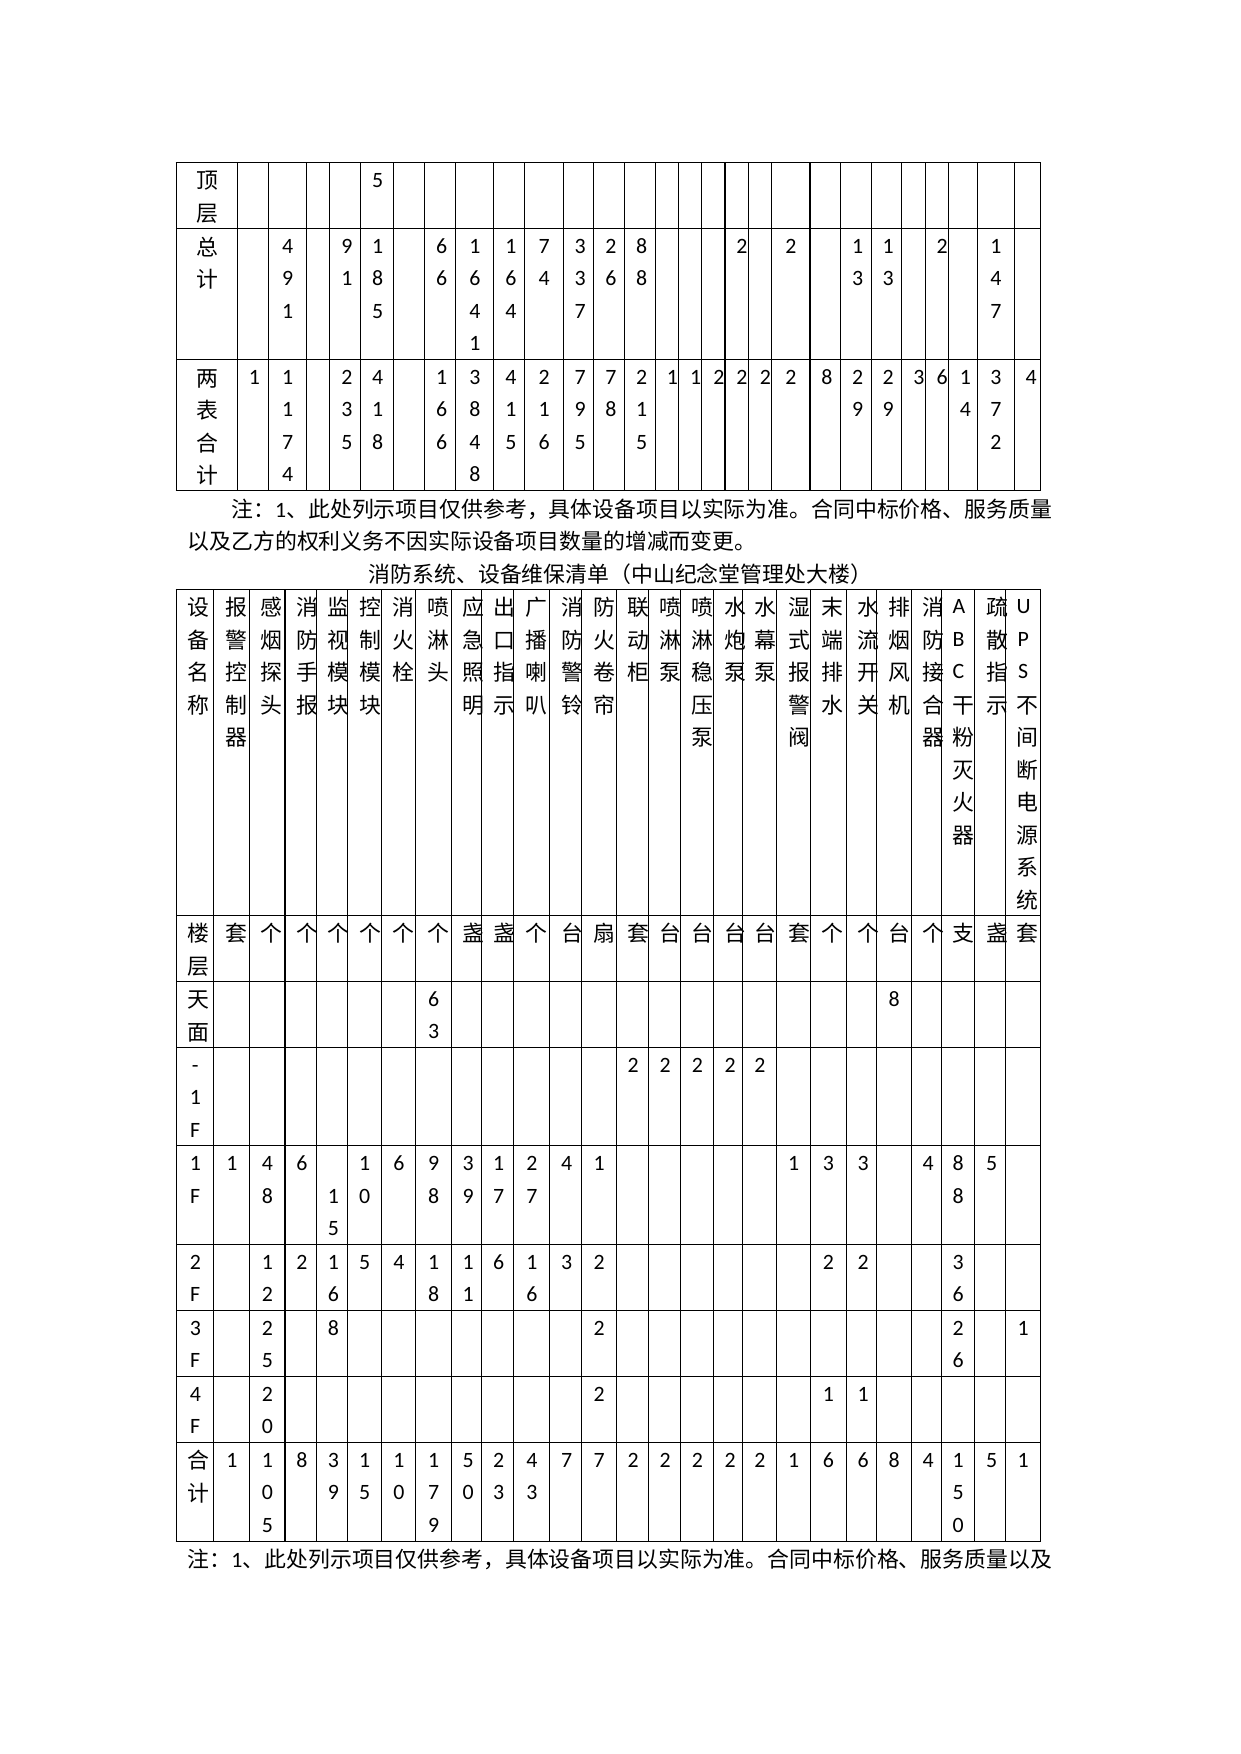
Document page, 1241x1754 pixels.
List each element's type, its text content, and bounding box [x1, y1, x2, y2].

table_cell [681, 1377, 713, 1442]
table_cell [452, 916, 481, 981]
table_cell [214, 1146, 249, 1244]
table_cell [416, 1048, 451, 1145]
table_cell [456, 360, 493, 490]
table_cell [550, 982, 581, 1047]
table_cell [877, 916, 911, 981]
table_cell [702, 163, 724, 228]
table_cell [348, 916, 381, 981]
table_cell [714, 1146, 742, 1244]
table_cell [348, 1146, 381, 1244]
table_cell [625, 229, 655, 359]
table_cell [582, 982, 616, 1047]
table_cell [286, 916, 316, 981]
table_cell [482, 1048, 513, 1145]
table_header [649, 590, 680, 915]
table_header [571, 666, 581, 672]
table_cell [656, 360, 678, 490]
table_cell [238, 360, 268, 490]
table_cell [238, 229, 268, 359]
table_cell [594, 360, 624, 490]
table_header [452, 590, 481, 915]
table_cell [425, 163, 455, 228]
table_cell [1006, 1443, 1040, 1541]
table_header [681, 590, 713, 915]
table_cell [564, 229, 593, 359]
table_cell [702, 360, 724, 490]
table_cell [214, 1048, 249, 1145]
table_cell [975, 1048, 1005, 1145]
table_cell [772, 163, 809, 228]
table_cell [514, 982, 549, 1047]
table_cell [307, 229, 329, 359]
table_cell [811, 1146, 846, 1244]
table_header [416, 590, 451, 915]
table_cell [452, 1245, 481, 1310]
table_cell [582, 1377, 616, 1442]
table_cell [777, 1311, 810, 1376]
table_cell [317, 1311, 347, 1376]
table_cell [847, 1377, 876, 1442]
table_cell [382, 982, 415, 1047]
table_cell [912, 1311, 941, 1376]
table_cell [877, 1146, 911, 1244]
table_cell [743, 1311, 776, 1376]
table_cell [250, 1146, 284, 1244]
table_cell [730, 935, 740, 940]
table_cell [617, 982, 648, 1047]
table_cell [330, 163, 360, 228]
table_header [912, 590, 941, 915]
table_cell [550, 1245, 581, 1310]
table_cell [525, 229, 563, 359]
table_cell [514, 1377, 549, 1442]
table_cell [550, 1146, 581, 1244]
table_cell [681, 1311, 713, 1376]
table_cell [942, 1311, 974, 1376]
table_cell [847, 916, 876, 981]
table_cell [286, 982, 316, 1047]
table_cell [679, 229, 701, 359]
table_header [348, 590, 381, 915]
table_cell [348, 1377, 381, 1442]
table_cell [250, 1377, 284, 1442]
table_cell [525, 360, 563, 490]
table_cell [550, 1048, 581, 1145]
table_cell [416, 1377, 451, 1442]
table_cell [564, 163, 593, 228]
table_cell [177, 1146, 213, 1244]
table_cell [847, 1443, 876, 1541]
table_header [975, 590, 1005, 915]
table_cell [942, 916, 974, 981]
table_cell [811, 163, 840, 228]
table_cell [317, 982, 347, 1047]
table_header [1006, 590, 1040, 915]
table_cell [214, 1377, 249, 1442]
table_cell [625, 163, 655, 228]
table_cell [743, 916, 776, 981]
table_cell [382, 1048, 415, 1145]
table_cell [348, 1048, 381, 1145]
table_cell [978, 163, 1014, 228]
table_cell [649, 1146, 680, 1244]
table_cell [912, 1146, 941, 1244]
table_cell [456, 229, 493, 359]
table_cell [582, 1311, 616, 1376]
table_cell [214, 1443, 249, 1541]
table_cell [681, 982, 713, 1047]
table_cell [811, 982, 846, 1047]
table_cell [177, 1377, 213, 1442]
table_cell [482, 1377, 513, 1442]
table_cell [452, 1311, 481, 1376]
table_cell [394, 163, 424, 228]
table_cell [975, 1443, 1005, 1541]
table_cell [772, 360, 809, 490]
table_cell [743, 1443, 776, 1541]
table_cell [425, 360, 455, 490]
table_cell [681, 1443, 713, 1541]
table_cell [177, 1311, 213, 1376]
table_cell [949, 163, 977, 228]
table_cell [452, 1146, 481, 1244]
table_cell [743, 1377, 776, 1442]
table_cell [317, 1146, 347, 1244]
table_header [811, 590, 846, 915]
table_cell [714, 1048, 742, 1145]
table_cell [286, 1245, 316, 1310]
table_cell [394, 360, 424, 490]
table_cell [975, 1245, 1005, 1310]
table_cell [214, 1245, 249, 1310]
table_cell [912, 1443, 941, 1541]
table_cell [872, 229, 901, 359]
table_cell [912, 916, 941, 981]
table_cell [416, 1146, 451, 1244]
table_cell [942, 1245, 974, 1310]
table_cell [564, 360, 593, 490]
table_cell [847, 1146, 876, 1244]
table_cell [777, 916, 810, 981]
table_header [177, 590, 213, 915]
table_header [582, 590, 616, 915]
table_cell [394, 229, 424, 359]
text 注：1、此处列示项目仅供参考，具体设备项目以实际为准。合同中标价格、服务质量以及乙方的权利义务不因实际设备项目数量的增减而变更。 [187, 491, 1053, 556]
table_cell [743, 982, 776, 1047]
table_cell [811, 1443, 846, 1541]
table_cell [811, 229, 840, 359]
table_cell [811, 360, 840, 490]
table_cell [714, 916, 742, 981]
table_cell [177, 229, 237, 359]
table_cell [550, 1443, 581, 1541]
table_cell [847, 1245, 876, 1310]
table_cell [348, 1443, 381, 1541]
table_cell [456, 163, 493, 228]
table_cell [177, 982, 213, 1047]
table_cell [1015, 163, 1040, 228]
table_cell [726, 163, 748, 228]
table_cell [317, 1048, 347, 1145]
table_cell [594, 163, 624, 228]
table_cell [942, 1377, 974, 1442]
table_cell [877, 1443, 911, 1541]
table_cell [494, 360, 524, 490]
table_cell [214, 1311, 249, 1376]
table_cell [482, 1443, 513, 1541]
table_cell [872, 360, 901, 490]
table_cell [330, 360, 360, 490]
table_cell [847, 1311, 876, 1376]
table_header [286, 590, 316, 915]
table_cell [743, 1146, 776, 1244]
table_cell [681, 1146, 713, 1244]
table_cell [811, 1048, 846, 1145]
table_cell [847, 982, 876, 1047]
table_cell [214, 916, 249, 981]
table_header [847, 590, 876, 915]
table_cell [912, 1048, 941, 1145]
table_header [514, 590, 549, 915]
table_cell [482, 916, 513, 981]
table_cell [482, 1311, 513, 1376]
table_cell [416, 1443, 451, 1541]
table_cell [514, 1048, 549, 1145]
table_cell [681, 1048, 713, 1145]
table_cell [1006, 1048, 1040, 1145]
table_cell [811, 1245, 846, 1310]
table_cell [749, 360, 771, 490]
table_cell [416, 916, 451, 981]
text 消防系统、设备维保清单（中山纪念堂管理处大楼） [187, 556, 1053, 589]
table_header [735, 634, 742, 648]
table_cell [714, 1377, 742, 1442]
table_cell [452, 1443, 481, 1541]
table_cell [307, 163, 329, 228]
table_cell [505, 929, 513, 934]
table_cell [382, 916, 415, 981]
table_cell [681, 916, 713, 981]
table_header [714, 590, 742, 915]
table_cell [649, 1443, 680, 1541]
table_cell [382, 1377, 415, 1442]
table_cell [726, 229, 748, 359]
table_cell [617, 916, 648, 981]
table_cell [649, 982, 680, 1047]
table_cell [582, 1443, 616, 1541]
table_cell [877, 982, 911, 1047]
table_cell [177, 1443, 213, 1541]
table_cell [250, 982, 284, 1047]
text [187, 1542, 1053, 1574]
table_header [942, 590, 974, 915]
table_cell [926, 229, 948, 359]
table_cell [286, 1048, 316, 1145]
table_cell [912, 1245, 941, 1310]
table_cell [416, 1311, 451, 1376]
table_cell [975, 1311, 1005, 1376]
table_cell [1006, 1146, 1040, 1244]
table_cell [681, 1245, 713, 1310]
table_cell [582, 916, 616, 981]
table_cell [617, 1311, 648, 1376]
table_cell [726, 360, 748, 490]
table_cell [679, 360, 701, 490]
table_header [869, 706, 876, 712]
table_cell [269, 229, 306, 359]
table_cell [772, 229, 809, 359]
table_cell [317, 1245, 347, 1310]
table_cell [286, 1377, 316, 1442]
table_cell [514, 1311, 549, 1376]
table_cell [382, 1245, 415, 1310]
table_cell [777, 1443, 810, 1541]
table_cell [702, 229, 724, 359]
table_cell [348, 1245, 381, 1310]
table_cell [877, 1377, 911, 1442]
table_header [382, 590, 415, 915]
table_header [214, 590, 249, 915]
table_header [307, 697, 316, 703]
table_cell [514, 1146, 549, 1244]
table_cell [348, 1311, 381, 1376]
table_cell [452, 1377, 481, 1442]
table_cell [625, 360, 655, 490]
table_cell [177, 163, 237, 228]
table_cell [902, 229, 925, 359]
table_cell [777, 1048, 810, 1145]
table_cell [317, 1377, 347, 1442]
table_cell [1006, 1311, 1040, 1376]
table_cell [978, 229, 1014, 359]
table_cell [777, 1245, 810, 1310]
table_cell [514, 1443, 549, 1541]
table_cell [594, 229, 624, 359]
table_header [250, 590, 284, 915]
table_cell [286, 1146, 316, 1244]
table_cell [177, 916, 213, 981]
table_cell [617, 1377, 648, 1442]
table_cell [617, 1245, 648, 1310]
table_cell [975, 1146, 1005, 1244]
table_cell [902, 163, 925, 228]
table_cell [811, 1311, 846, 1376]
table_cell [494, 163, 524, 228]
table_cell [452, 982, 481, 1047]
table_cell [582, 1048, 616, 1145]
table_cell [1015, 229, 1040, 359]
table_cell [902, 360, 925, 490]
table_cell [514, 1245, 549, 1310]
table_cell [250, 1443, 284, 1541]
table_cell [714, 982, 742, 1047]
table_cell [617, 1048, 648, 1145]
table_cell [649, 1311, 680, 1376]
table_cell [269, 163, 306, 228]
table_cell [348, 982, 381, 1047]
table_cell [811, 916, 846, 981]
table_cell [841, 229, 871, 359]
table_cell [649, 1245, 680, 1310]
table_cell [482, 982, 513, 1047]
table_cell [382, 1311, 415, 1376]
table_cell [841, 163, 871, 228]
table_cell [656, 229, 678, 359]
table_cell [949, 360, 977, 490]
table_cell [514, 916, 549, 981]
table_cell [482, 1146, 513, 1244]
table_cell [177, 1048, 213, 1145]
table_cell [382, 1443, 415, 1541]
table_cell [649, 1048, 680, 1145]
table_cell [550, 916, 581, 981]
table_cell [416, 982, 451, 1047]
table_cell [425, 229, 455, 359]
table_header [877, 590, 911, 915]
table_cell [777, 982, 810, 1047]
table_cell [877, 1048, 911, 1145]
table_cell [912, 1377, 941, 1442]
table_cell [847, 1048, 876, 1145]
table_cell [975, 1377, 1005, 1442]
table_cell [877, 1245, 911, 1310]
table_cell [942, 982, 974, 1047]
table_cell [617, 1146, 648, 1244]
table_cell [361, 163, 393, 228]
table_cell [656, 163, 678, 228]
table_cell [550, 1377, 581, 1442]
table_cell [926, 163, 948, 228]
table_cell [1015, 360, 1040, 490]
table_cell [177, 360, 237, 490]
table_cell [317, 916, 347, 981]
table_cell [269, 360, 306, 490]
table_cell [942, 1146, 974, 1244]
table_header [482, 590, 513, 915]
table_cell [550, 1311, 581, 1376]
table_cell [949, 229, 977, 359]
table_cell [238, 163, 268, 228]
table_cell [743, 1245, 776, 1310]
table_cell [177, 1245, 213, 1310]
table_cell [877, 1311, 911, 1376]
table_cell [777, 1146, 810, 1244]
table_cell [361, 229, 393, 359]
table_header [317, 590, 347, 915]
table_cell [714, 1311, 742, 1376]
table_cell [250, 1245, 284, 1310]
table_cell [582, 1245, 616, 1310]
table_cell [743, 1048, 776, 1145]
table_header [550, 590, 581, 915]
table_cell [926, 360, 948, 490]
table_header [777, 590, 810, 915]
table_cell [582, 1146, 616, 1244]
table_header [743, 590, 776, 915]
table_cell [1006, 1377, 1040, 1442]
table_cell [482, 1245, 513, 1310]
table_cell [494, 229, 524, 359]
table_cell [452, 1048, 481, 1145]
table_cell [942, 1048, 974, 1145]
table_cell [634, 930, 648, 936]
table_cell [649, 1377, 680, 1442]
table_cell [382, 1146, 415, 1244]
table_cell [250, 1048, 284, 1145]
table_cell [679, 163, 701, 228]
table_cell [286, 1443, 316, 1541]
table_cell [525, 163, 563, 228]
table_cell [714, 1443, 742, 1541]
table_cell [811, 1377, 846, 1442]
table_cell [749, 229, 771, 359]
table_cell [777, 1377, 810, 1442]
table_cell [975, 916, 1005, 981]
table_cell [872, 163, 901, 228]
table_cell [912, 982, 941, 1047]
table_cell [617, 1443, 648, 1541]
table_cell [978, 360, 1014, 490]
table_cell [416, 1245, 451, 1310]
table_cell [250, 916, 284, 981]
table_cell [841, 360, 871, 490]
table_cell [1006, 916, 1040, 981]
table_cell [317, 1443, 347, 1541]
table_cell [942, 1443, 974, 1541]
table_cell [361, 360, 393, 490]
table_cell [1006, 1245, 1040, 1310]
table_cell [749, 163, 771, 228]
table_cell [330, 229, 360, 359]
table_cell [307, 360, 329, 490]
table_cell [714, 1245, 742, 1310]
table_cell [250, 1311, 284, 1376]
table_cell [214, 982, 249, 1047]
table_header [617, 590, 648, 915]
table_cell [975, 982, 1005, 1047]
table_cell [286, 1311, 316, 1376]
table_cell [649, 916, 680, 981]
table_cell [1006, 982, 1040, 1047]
